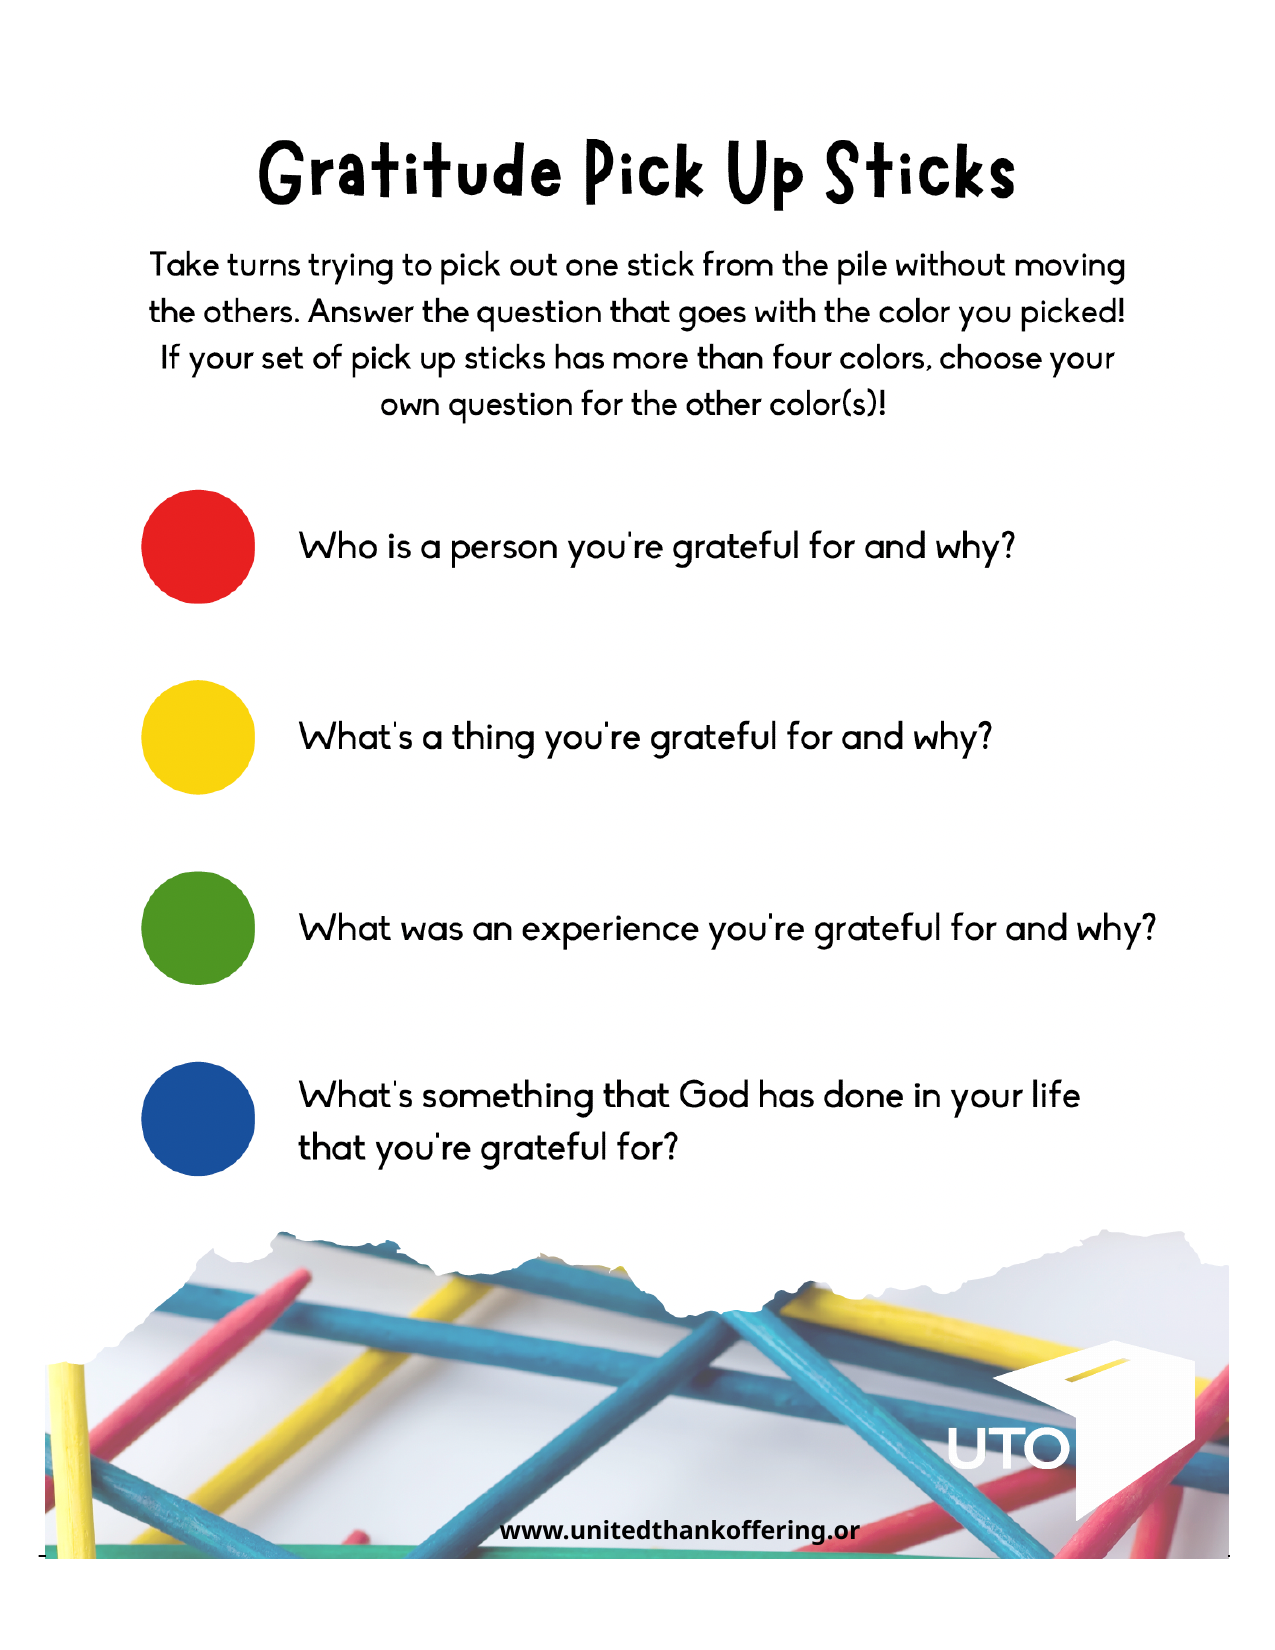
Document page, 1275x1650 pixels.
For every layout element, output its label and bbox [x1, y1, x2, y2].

picture [38, 82, 1230, 1559]
